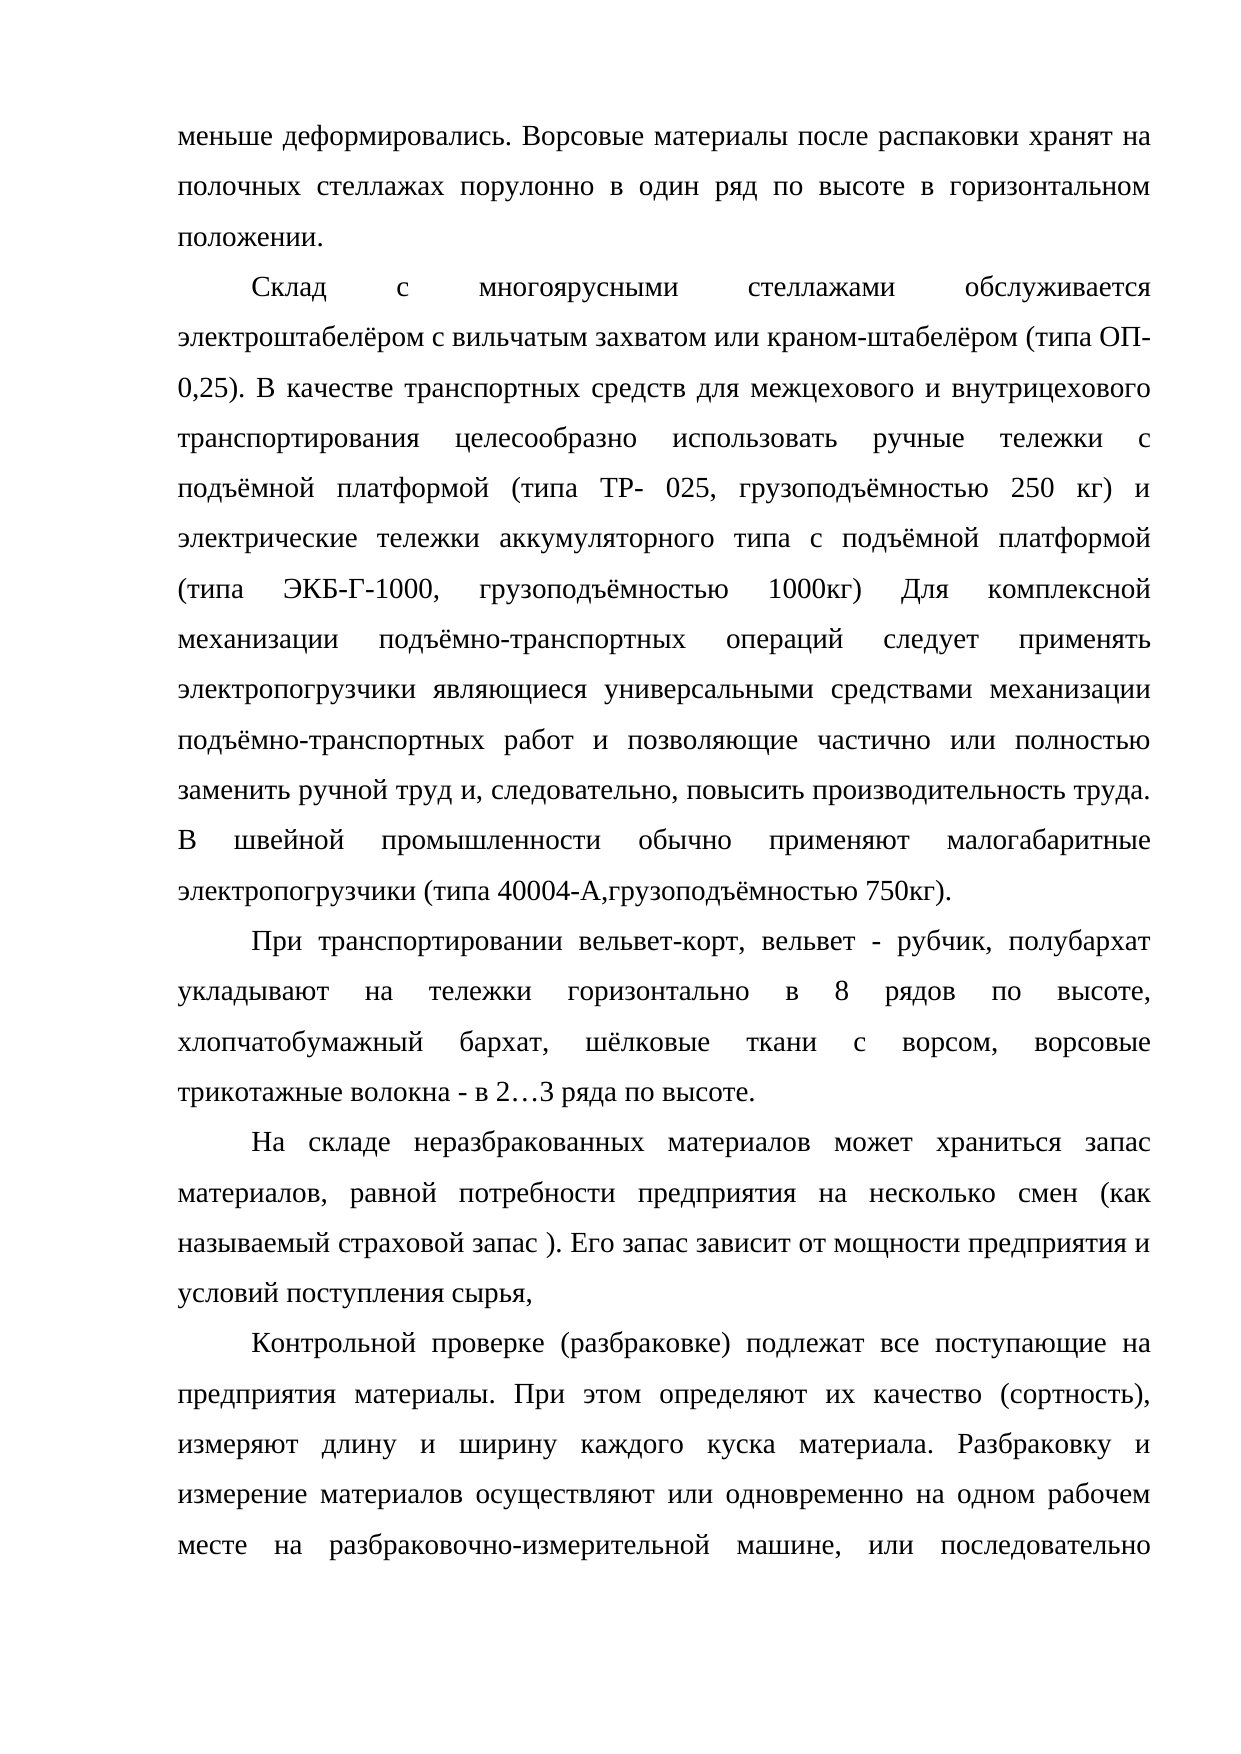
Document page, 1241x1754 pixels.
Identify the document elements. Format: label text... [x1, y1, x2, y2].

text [177, 118, 1152, 252]
text При транспортировании вельвет-корт, вельвет - рубчик, полубархат укладывают на тележки горизонтально в 8 рядов по высоте, хлопчатобумажный бархат, шёлковые ткани с ворсом, ворсовые трикотажные волокна - в 2…3 ряда по высоте. [177, 923, 1152, 1108]
text Склад с многоярусными стеллажами обслуживается электроштабелёром с вильчатым захватом или краном-штабелёром (типа ОП-0,25). В качестве транспортных средств для межцехового и внутрицехового транспортирования целесообразно использовать ручные тележки с подъёмной платформой (типа ТР- 025, грузоподъёмностью 250 кг) и электрические тележки аккумуляторного типа с подъёмной платформой (типа ЭКБ-Г-1000, грузоподъёмностью 1000кг) Для комплексной механизации подъёмно-транспортных операций следует применять электропогрузчики являющиеся универсальными средствами механизации подъёмно-транспортных работ и позволяющие частично или полностью заменить ручной труд и, следовательно, повысить производительность труда. В швейной промышленности обычно применяют малогабаритные электропогрузчики (типа 40004-А,грузоподъёмностью 750кг). [177, 269, 1152, 906]
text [177, 1326, 1152, 1560]
text На складе неразбракованных материалов может храниться запас материалов, равной потребности предприятия на несколько смен (как называемый страховой запас ). Его запас зависит от мощности предприятия и условий поступления сырья, [177, 1124, 1152, 1309]
